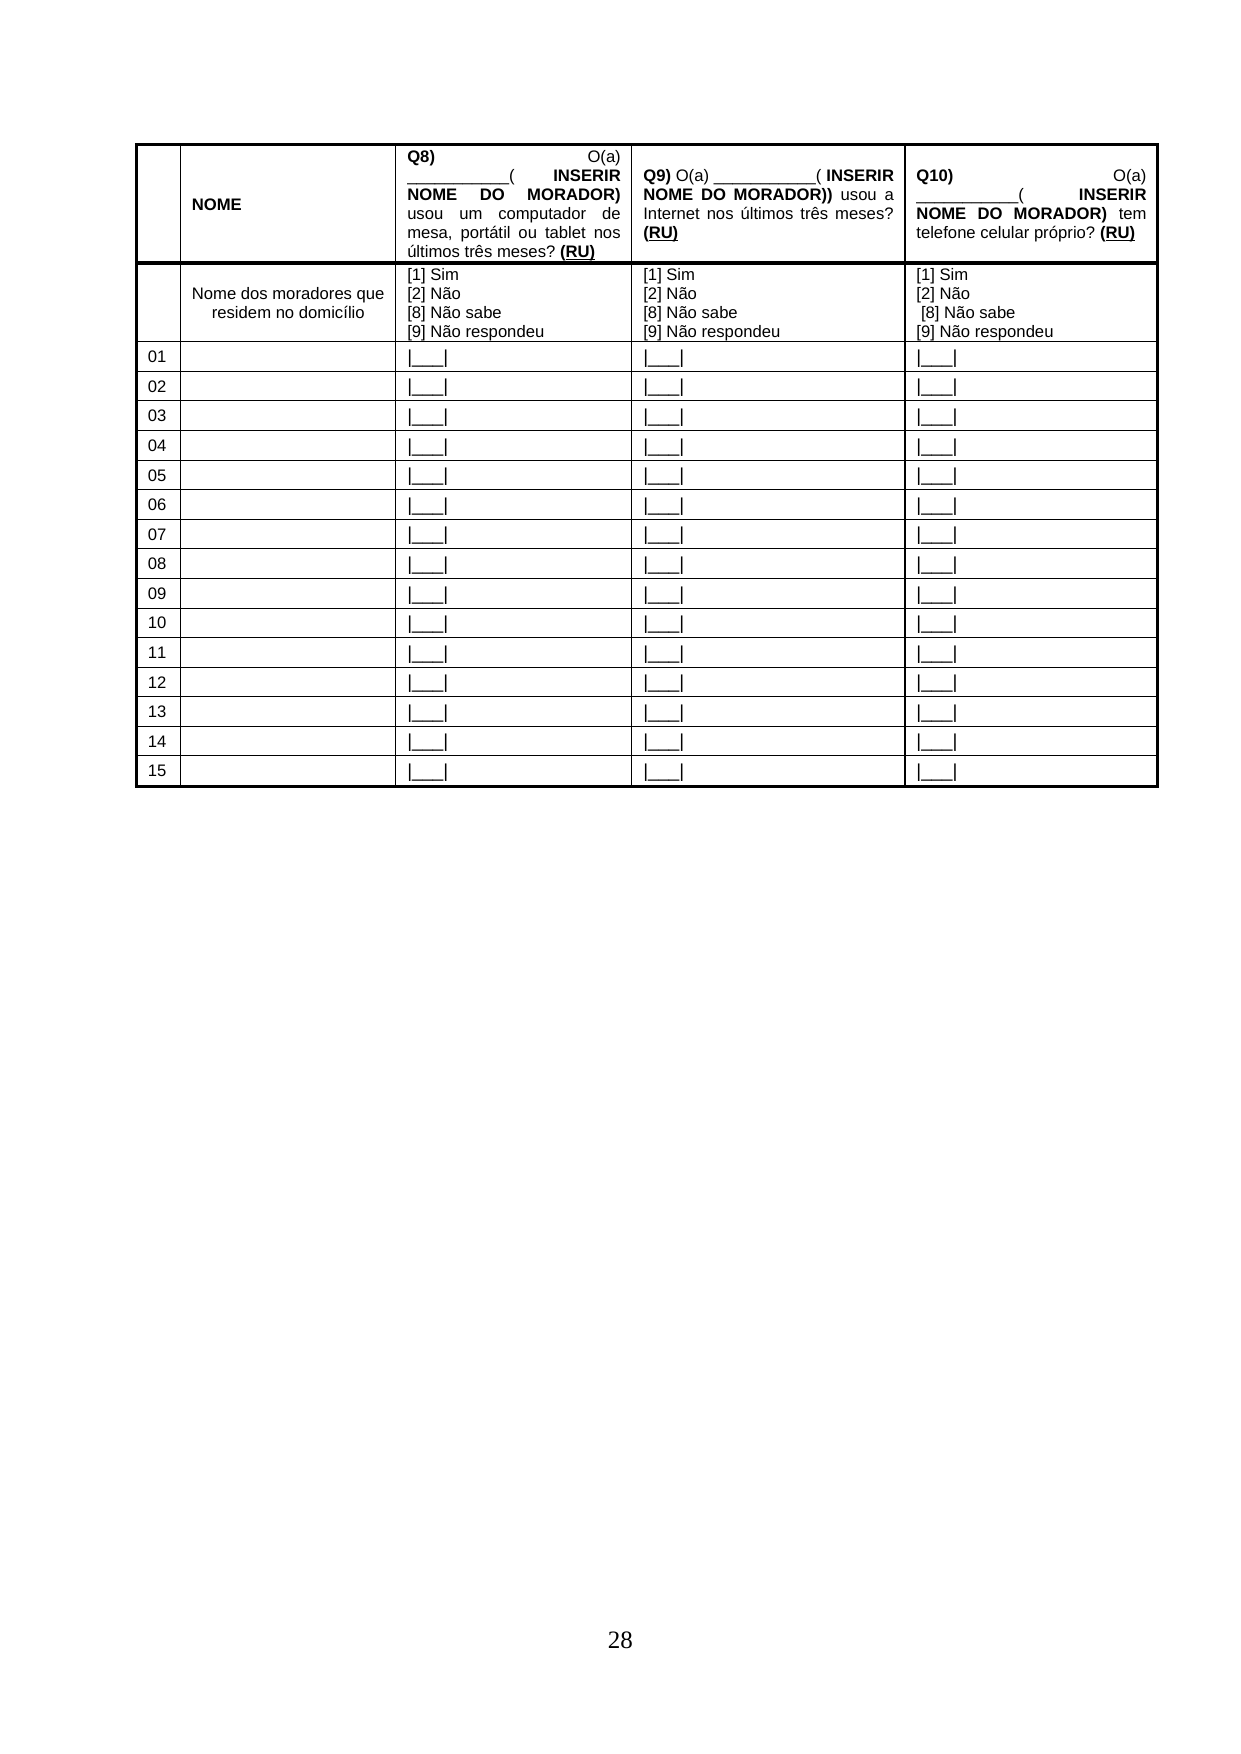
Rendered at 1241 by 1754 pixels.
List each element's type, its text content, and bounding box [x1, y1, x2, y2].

table_cell |___| [396, 342, 631, 371]
table_cell 02 [138, 372, 180, 400]
table_cell |___| [396, 609, 631, 637]
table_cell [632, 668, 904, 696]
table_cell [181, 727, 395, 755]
table_header Q9) O(a) ___________( INSERIR NOME DO MORADOR)) usou a Internet nos últimos três meses? (RU) [632, 146, 904, 261]
table_cell |___| [396, 372, 631, 400]
table_cell |___| [906, 372, 1156, 400]
table_cell Nome dos moradores que residem no domicílio [181, 265, 395, 341]
table_cell |___| [906, 342, 1156, 371]
table_cell [181, 638, 395, 667]
table_cell |___| [632, 431, 904, 459]
table_cell 08 [138, 549, 180, 578]
table_cell |___| [632, 609, 904, 637]
table_cell [181, 372, 395, 400]
table_cell [181, 520, 395, 548]
table_cell |___| [396, 401, 631, 430]
table_cell [1] Sim [2] Não [8] Não sabe [9] Não respondeu [906, 265, 1156, 341]
table_cell [1] Sim [2] Não [8] Não sabe [9] Não respondeu [632, 265, 904, 341]
table_cell |___| [906, 579, 1156, 607]
table_header Q10) O(a) ___________( INSERIR NOME DO MORADOR) tem telefone celular próprio? (RU) [906, 146, 1156, 261]
table_cell |___| [906, 431, 1156, 459]
table_cell |___| [632, 549, 904, 578]
table_cell |___| [632, 579, 904, 607]
table_cell [181, 579, 395, 607]
table_cell [138, 265, 180, 341]
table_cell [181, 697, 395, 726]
table_cell |___| [632, 342, 904, 371]
table_cell [181, 668, 395, 696]
table_cell [1] Sim [2] Não [8] Não sabe [9] Não respondeu [396, 265, 631, 341]
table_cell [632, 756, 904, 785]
table_cell |___| [906, 609, 1156, 637]
table_cell |___| [906, 549, 1156, 578]
table_cell |___| [396, 638, 631, 667]
table_cell 06 [138, 490, 180, 519]
table_cell [181, 549, 395, 578]
table_cell [181, 342, 395, 371]
table_cell [181, 461, 395, 489]
table_cell |___| [396, 549, 631, 578]
table_cell 01 [138, 342, 180, 371]
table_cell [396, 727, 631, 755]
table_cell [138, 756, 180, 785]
table_cell |___| [396, 461, 631, 489]
table_cell |___| [906, 461, 1156, 489]
table_cell [181, 401, 395, 430]
table_cell 10 [138, 609, 180, 637]
table_cell |___| [632, 490, 904, 519]
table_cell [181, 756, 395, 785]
table_cell |___| [396, 520, 631, 548]
table_header NOME [181, 146, 395, 261]
table_cell |___| [632, 401, 904, 430]
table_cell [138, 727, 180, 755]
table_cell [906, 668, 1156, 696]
table_cell 12 [138, 668, 180, 696]
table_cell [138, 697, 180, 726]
table_cell |___| [396, 431, 631, 459]
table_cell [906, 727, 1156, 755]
table_cell |___| [632, 638, 904, 667]
table_cell 03 [138, 401, 180, 430]
table_cell [181, 490, 395, 519]
table_cell [181, 609, 395, 637]
table_cell |___| [632, 520, 904, 548]
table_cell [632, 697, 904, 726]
table_cell |___| [906, 401, 1156, 430]
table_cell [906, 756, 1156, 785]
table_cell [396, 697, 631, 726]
table_cell |___| [396, 490, 631, 519]
table_cell [181, 431, 395, 459]
table_cell |___| [906, 490, 1156, 519]
table_cell |___| [396, 579, 631, 607]
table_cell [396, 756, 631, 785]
table_cell |___| [632, 461, 904, 489]
table_cell 11 [138, 638, 180, 667]
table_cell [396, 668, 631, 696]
table_cell |___| [632, 372, 904, 400]
table_cell 05 [138, 461, 180, 489]
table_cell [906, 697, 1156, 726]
table_cell 04 [138, 431, 180, 459]
table_header Q8) O(a) ___________( INSERIR NOME DO MORADOR) usou um computador de mesa, portátil ou tablet nos últimos três meses? (RU) [396, 146, 631, 261]
table_cell |___| [906, 638, 1156, 667]
table_cell 07 [138, 520, 180, 548]
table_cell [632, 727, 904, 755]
table_cell 09 [138, 579, 180, 607]
table_header [138, 146, 180, 261]
table_cell |___| [906, 520, 1156, 548]
